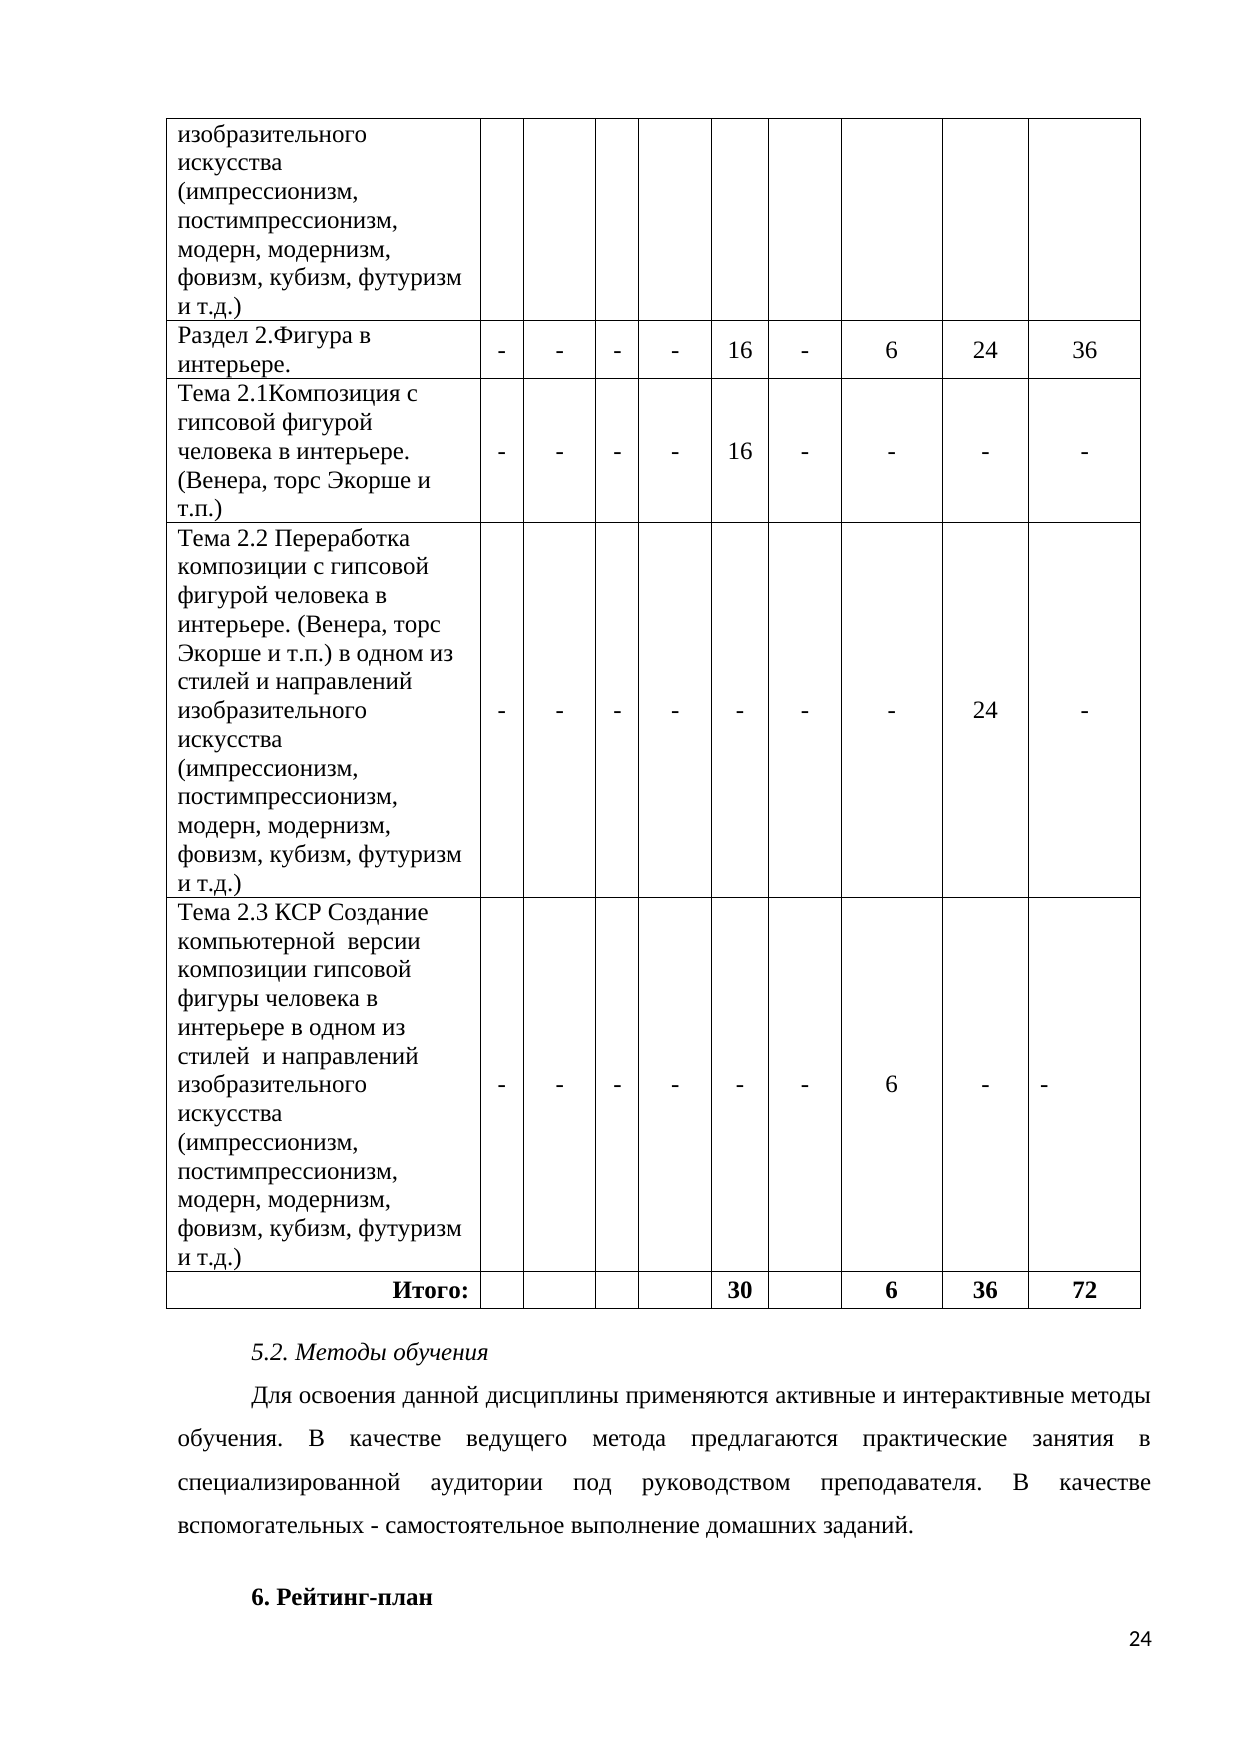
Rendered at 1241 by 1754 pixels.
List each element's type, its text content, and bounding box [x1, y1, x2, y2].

table_cell 24 [943, 523, 1028, 896]
table_cell - [1029, 379, 1140, 522]
table_cell [481, 1272, 523, 1308]
table_cell 30 [712, 1272, 768, 1308]
table_cell - [596, 898, 638, 1271]
table_cell - [524, 898, 595, 1271]
table_cell - [712, 898, 768, 1271]
table_cell - [481, 321, 523, 378]
text Для освоения данной дисциплины применяются активные и интерактивные методы обучения. В качестве ведущего метода предлагаются практические занятия в специализированной аудитории под руководством преподавателя. В качестве вспомогательных - самостоятельное выполнение домашних заданий. [177, 1380, 1152, 1538]
table_cell - [769, 898, 841, 1271]
table_cell - [769, 379, 841, 522]
table_cell - [524, 379, 595, 522]
table_cell [639, 1272, 711, 1308]
table_cell [769, 1272, 841, 1308]
table_cell - [639, 523, 711, 896]
table_cell [524, 1272, 595, 1308]
table_cell 16 [712, 321, 768, 378]
table_cell - [481, 119, 523, 320]
table_cell - [481, 379, 523, 522]
table_cell - [842, 523, 942, 896]
table_cell - [842, 119, 942, 320]
table_cell - [769, 321, 841, 378]
table_cell - [481, 523, 523, 896]
table_cell 36 [1029, 321, 1140, 378]
table_cell 72 [1029, 1272, 1140, 1308]
table_cell - [712, 119, 768, 320]
table_cell - [1029, 119, 1140, 320]
table_cell Тема 2.1Композиция с гипсовой фигурой человека в интерьере. (Венера, торс Экорше и т.п.) [167, 379, 480, 522]
table_cell - [639, 119, 711, 320]
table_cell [167, 119, 480, 320]
table_cell - [639, 379, 711, 522]
table_cell - [769, 119, 841, 320]
table_cell 6 [842, 1272, 942, 1308]
table_cell - [1029, 898, 1140, 1271]
table_cell - [639, 321, 711, 378]
table_cell - [943, 379, 1028, 522]
table_cell - [639, 898, 711, 1271]
table_cell Раздел 2.Фигура в интерьере. [167, 321, 480, 378]
text 6. Рейтинг-план [177, 1582, 1152, 1610]
table_cell [596, 119, 638, 320]
table_cell - [1029, 523, 1140, 896]
table_cell 24 [943, 321, 1028, 378]
table_cell Тема 2.2 Переработка композиции с гипсовой фигурой человека в интерьере. (Венера, торс Экорше и т.п.) в одном из стилей и направлений изобразительного искусства (импрессионизм, постимпрессионизм, модерн, модернизм, фовизм, кубизм, футуризм и т.д.) [167, 523, 480, 896]
table_cell 36 [943, 1272, 1028, 1308]
table_cell 16 [712, 379, 768, 522]
table_cell - [524, 321, 595, 378]
table_cell [596, 1272, 638, 1308]
table_cell 6 [842, 321, 942, 378]
table_cell Итого: [167, 1272, 480, 1308]
table_cell Тема 2.3 КСР Создание компьютерной версии композиции гипсовой фигуры человека в интерьере в одном из стилей и направлений изобразительного искусства (импрессионизм, постимпрессионизм, модерн, модернизм, фовизм, кубизм, футуризм и т.д.) [167, 898, 480, 1271]
table_cell - [524, 523, 595, 896]
table_cell - [596, 523, 638, 896]
table_cell - [596, 321, 638, 378]
table_cell - [596, 379, 638, 522]
table_cell - [842, 379, 942, 522]
table_cell 6 [842, 898, 942, 1271]
table_cell - [481, 898, 523, 1271]
table_cell - [943, 898, 1028, 1271]
table_cell - [712, 523, 768, 896]
text 5.2. Методы обучения [177, 1337, 1152, 1366]
table_cell 12 [943, 119, 1028, 320]
table_cell - [769, 523, 841, 896]
table_cell - [524, 119, 595, 320]
